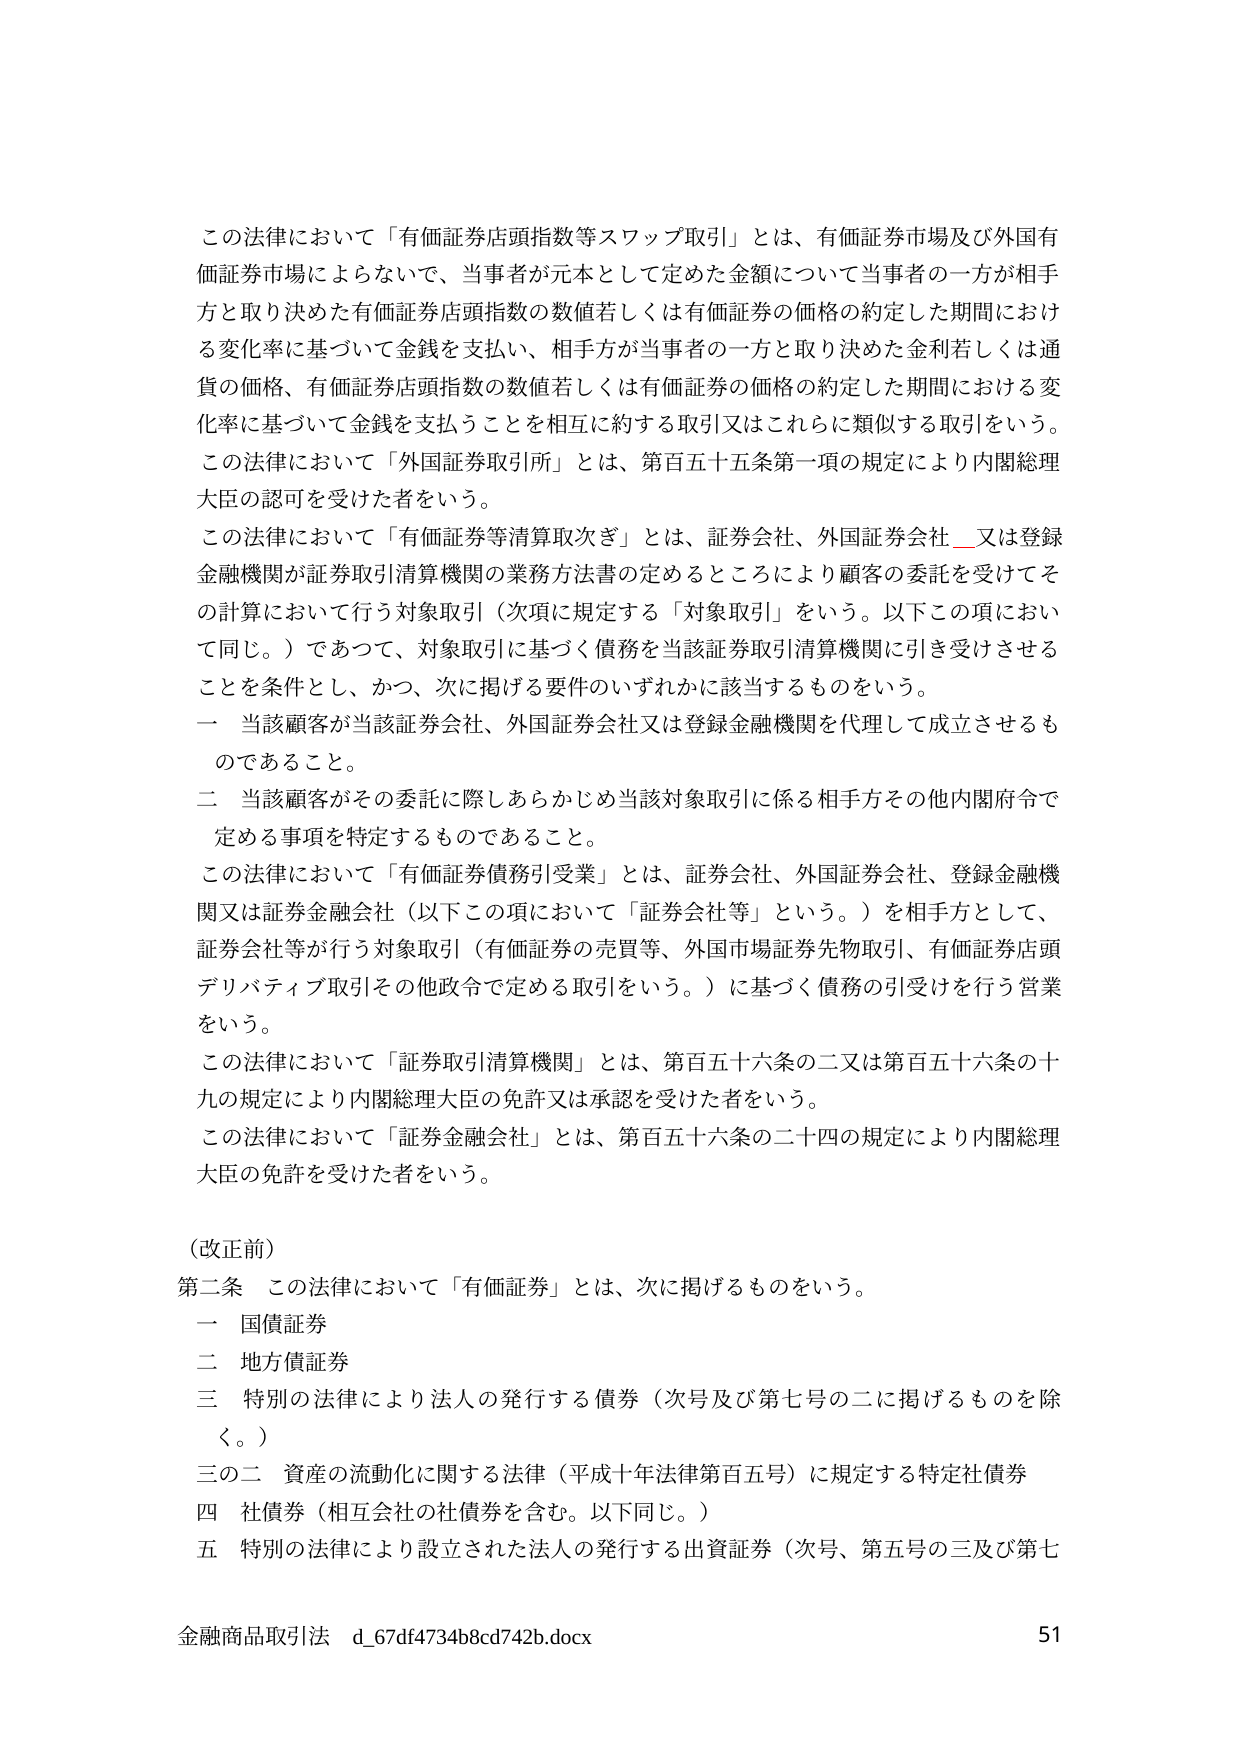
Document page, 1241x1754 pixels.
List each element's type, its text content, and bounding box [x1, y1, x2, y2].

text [196, 1529, 1063, 1567]
text 四 社債券（相互会社の社債券を含む。以下同じ。） [196, 1492, 1063, 1529]
text この法律において「証券取引清算機関」とは、第百五十六条の二又は第百五十六条の十九の規定により内閣総理大臣の免許又は承認を受けた者をいう。 [177, 1042, 1063, 1117]
text 第二条 この法律において「有価証券」とは、次に掲げるものをいう。 [177, 1267, 1063, 1304]
text 二 地方債証券 [196, 1342, 1063, 1379]
text 二 当該顧客がその委託に際しあらかじめ当該対象取引に係る相手方その他内閣府令で定める事項を特定するものであること。 [196, 779, 1063, 854]
text この法律において「証券金融会社」とは、第百五十六条の二十四の規定により内閣総理大臣の免許を受けた者をいう。 [177, 1117, 1063, 1192]
text この法律において「有価証券店頭指数等スワップ取引」とは、有価証券市場及び外国有価証券市場によらないで、当事者が元本として定めた金額について当事者の一方が相手方と取り決めた有価証券店頭指数の数値若しくは有価証券の価格の約定した期間における変化率に基づいて金銭を支払い、相手方が当事者の一方と取り決めた金利若しくは通貨の価格、有価証券店頭指数の数値若しくは有価証券の価格の約定した期間における変化率に基づいて金銭を支払うことを相互に約する取引又はこれらに類似する取引をいう。 [177, 217, 1063, 442]
text 三の二 資産の流動化に関する法律（平成十年法律第百五号）に規定する特定社債券 [196, 1454, 1063, 1492]
text 一 当該顧客が当該証券会社、外国証券会社又は登録金融機関を代理して成立させるものであること。 [196, 704, 1063, 779]
text この法律において「外国証券取引所」とは、第百五十五条第一項の規定により内閣総理大臣の認可を受けた者をいう。 [177, 442, 1063, 517]
text この法律において「有価証券債務引受業」とは、証券会社、外国証券会社、登録金融機関又は証券金融会社（以下この項において「証券会社等」という。）を相手方として、証券会社等が行う対象取引（有価証券の売買等、外国市場証券先物取引、有価証券店頭デリバティブ取引その他政令で定める取引をいう。）に基づく債務の引受けを行う営業をいう。 [177, 854, 1063, 1042]
text （改正前） [177, 1229, 1063, 1267]
text 三 特別の法律により法人の発行する債券（次号及び第七号の二に掲げるものを除く。） [196, 1379, 1063, 1454]
text この法律において「有価証券等清算取次ぎ」とは、証券会社、外国証券会社 又は登録金融機関が証券取引清算機関の業務方法書の定めるところにより顧客の委託を受けてその計算において行う対象取引（次項に規定する「対象取引」をいう。以下この項において同じ。）であつて、対象取引に基づく債務を当該証券取引清算機関に引き受けさせることを条件とし、かつ、次に掲げる要件のいずれかに該当するものをいう。 [177, 517, 1063, 704]
text 一 国債証券 [196, 1304, 1063, 1342]
